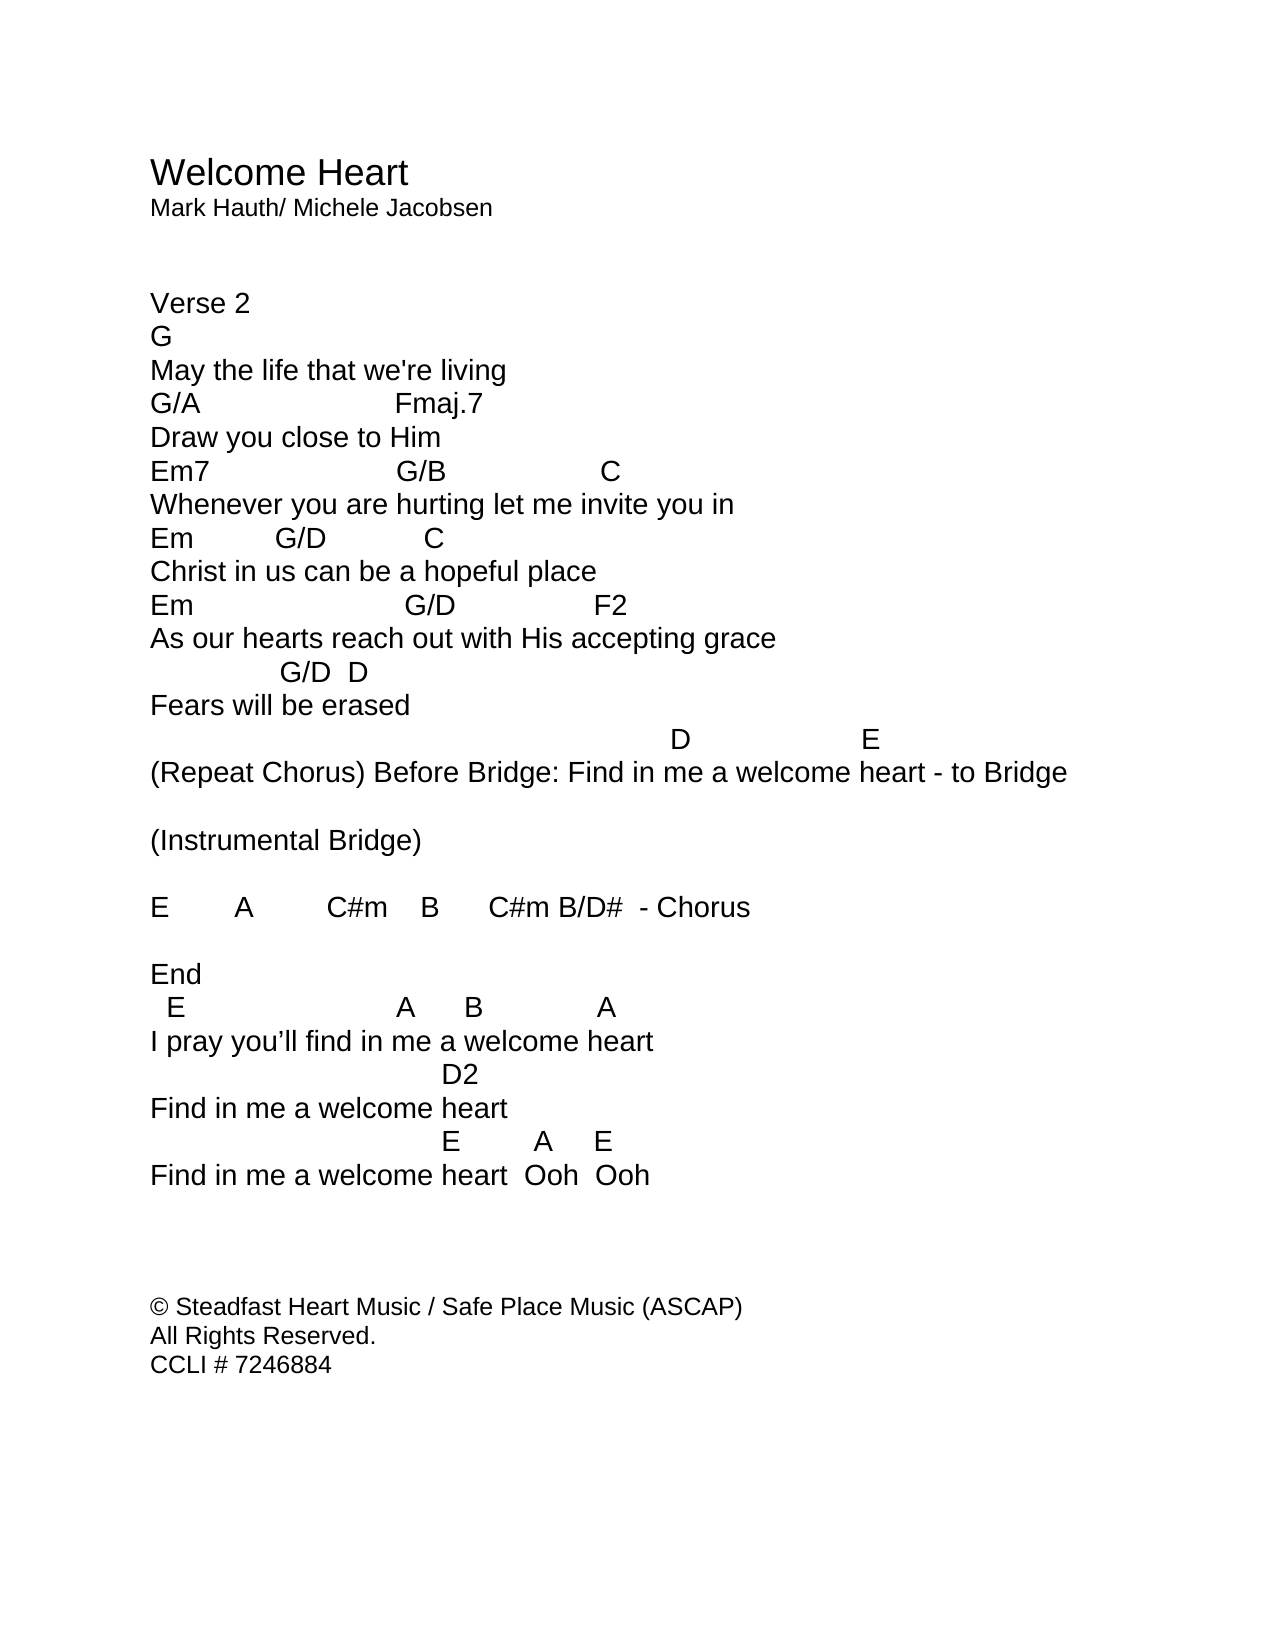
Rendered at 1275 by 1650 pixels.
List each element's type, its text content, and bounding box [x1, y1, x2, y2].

text E A E [150, 1124, 1125, 1158]
text Verse 2 [150, 286, 1125, 319]
text May the life that we're living [150, 353, 1125, 387]
text (Instrumental Bridge) [150, 823, 1125, 856]
text Welcome Heart [150, 150, 1125, 193]
text Em G/D F2 [150, 588, 1125, 621]
text G [150, 319, 1125, 353]
text Em G/D C [150, 521, 1125, 554]
text Christ in us can be a hopeful place [150, 554, 1125, 588]
text End [150, 957, 1125, 990]
text G/A Fmaj.7 [150, 387, 1125, 420]
text Fears will be erased [150, 688, 1125, 722]
text All Rights Reserved. [150, 1321, 1125, 1350]
text As our hearts reach out with His accepting grace [150, 621, 1125, 655]
text Draw you close to Him [150, 420, 1125, 454]
text I pray you’ll find in me a welcome heart [150, 1024, 1125, 1057]
text Whenever you are hurting let me invite you in [150, 487, 1125, 521]
text Em7 G/B C [150, 454, 1125, 487]
text E A C#m B C#m B/D# - Chorus [150, 890, 1125, 923]
text Find in me a welcome heart Ooh Ooh [150, 1158, 1125, 1192]
text © Steadfast Heart Music / Safe Place Music (ASCAP) [150, 1292, 1125, 1321]
text CCLI # 7246884 [150, 1350, 1125, 1378]
text (Repeat Chorus) Before Bridge: Find in me a welcome heart - to Bridge [150, 756, 1125, 789]
text E A B A [150, 990, 1125, 1024]
text D2 [150, 1057, 1125, 1091]
text D E [150, 722, 1125, 756]
text Mark Hauth/ Michele Jacobsen [150, 193, 1125, 222]
text G/D D [150, 655, 1125, 688]
text Find in me a welcome heart [150, 1091, 1125, 1124]
